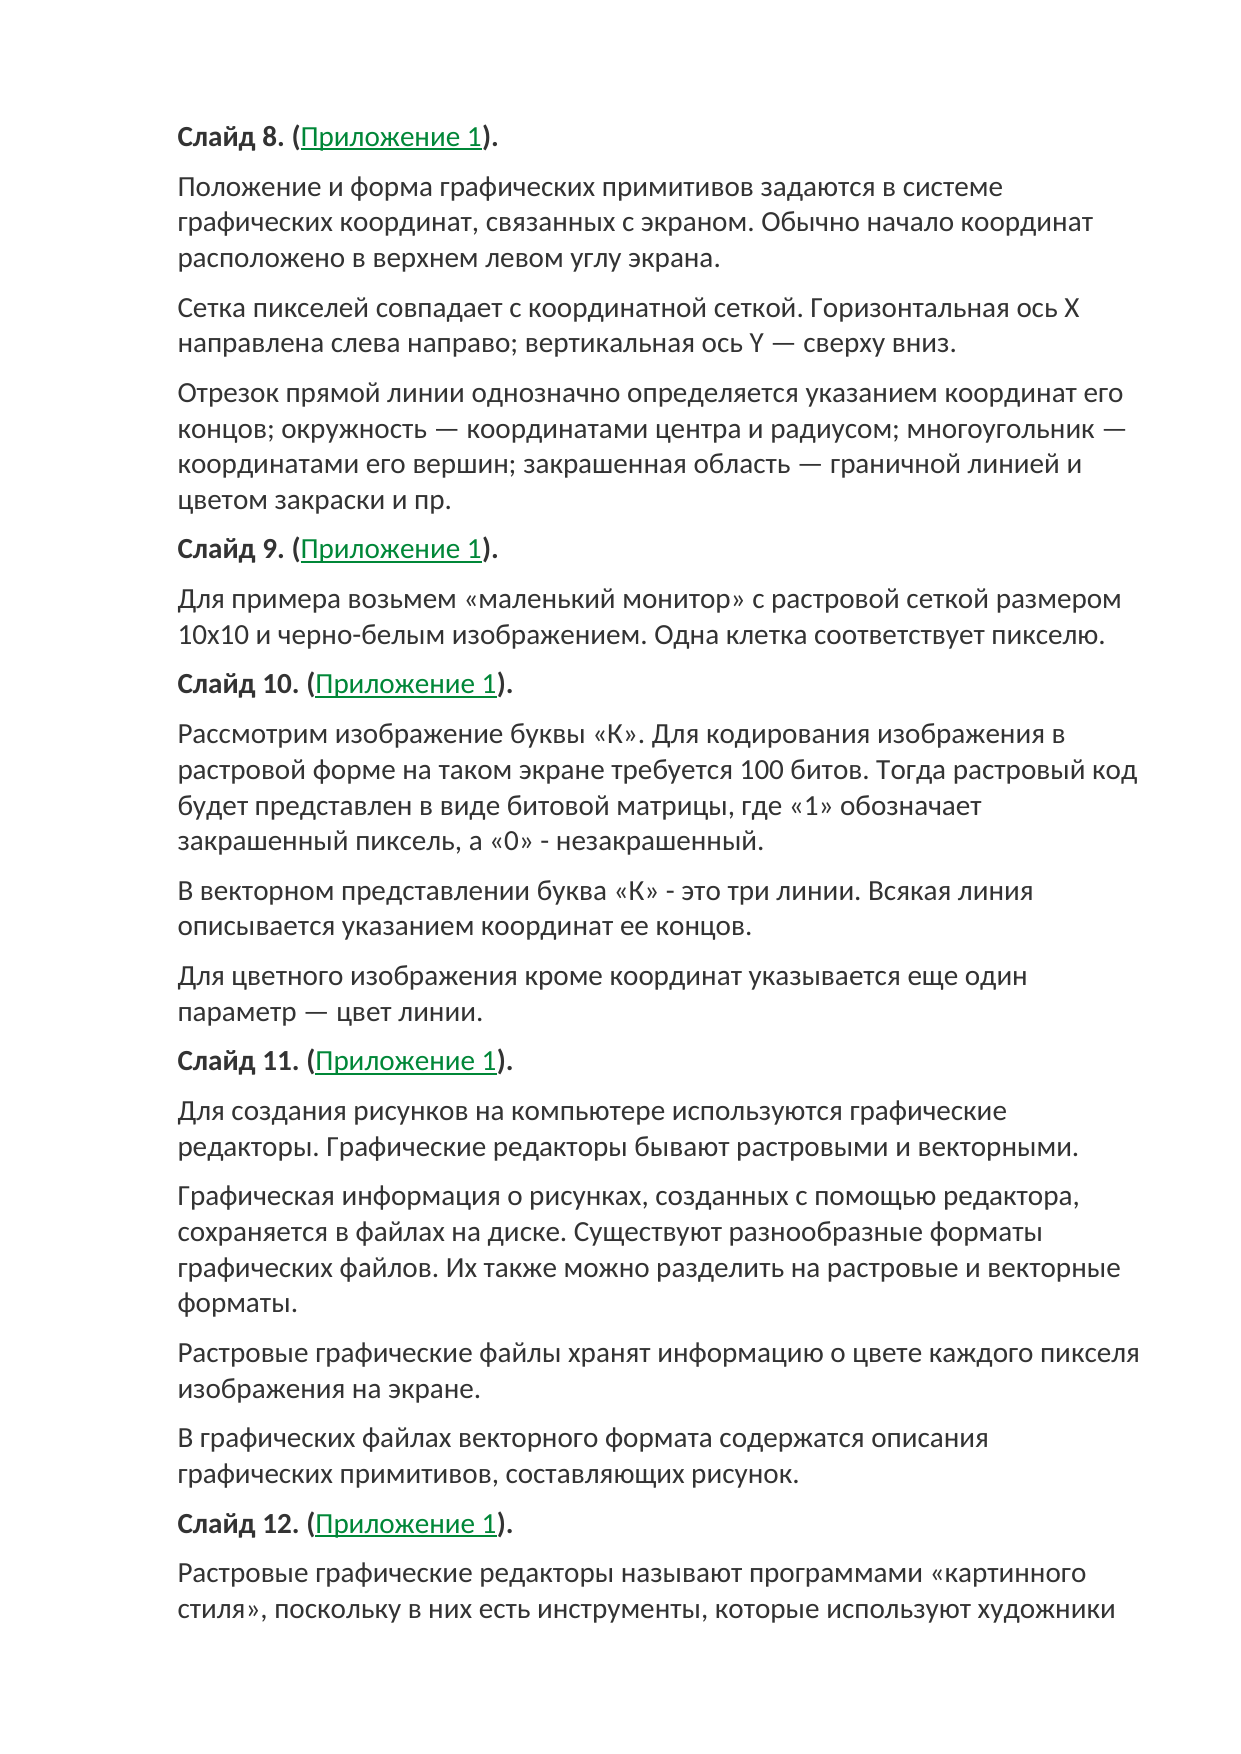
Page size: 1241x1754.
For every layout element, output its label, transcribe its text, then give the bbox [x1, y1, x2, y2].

text Слайд 12. (Приложение 1). [177, 1505, 1152, 1540]
text Слайд 11. (Приложение 1). [177, 1042, 1152, 1078]
text Слайд 8. (Приложение 1). [177, 118, 1152, 154]
text Для цветного изображения кроме координат указывается еще один параметр — цвет линии. [177, 957, 1152, 1028]
text В графических файлах векторного формата содержатся описания графических примитивов, составляющих рисунок. [177, 1419, 1152, 1491]
text Сетка пикселей совпадает с координатной сеткой. Горизонтальная ось X направлена слева направо; вертикальная ось Y — сверху вниз. [177, 289, 1152, 360]
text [177, 1554, 1152, 1626]
text Слайд 10. (Приложение 1). [177, 666, 1152, 701]
text Слайд 9. (Приложение 1). [177, 531, 1152, 566]
text Рассмотрим изображение буквы «К». Для кодирования изображения в растровой форме на таком экране требуется 100 битов. Тогда растровый код будет представлен в виде битовой матрицы, где «1» обозначает закрашенный пиксель, а «0» - незакрашенный. [177, 715, 1152, 858]
text Растровые графические файлы хранят информацию о цвете каждого пикселя изображения на экране. [177, 1334, 1152, 1405]
text Графическая информация о рисунках, созданных с помощью редактора, сохраняется в файлах на диске. Существуют разнообразные форматы графических файлов. Их также можно разделить на растровые и векторные форматы. [177, 1177, 1152, 1320]
text Для создания рисунков на компьютере используются графические редакторы. Графические редакторы бывают растровыми и векторными. [177, 1092, 1152, 1163]
text Отрезок прямой линии однозначно определяется указанием координат его концов; окружность — координатами центра и радиусом; многоугольник — координатами его вершин; закрашенная область — граничной линией и цветом закраски и пр. [177, 374, 1152, 517]
text Положение и форма графических примитивов задаются в системе графических координат, связанных с экраном. Обычно начало координат расположено в верхнем левом углу экрана. [177, 168, 1152, 275]
text Для примера возьмем «маленький монитор» с растровой сеткой размером 10x10 и черно-белым изображением. Одна клетка соответствует пикселю. [177, 580, 1152, 652]
text В векторном представлении буква «К» - это три линии. Всякая линия описывается указанием координат ее концов. [177, 872, 1152, 943]
